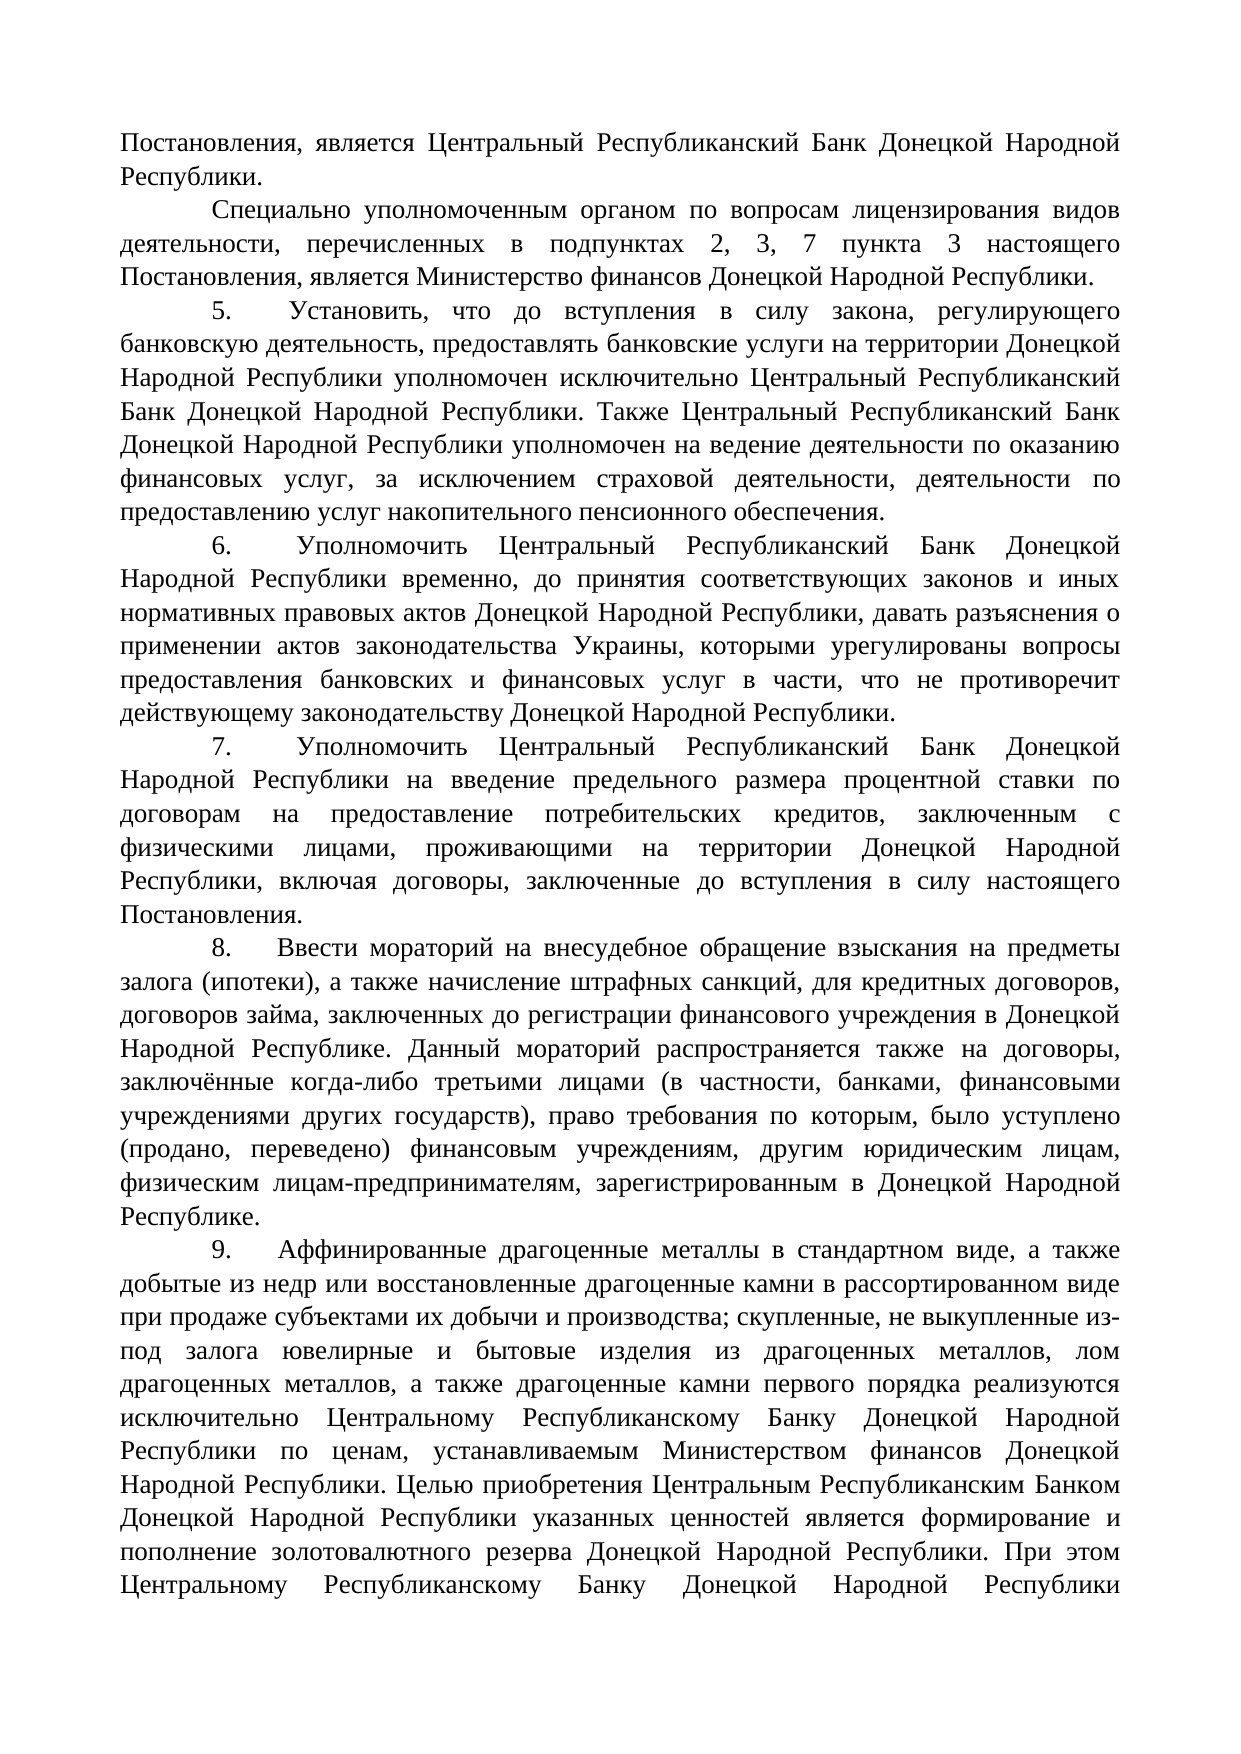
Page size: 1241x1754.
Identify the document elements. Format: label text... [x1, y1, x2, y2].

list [120, 1232, 1121, 1601]
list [120, 125, 1121, 192]
text Специально уполномоченным органом по вопросам лицензирования видов деятельности, перечисленных в подпунктах 2, 3, 7 пункта 3 настоящего Постановления, является Министерство финансов Донецкой Народной Республики. [120, 192, 1121, 293]
list Ввести мораторий на внесудебное обращение взыскания на предметы залога (ипотеки), а также начисление штрафных санкций, для кредитных договоров, договоров займа, заключенных до регистрации финансового учреждения в Донецкой Народной Республике. Данный мораторий распространяется также на договоры, заключённые когда-либо третьими лицами (в частности, банками, финансовыми учреждениями других государств), право требования по которым, было уступлено (продано, переведено) финансовым учреждениям, другим юридическим лицам, физическим лицам-предпринимателям, зарегистрированным в Донецкой Народной Республике. [120, 930, 1121, 1232]
list Установить, что до вступления в силу закона, регулирующего банковскую деятельность, предоставлять банковские услуги на территории Донецкой Народной Республики уполномочен исключительно Центральный Республиканский Банк Донецкой Народной Республики. Также Центральный Республиканский Банк Донецкой Народной Республики уполномочен на ведение деятельности по оказанию финансовых услуг, за исключением страховой деятельности, деятельности по предоставлению услуг накопительного пенсионного обеспечения. [120, 293, 1121, 527]
list Уполномочить Центральный Республиканский Банк Донецкой Народной Республики временно, до принятия соответствующих законов и иных нормативных правовых актов Донецкой Народной Республики, давать разъяснения о применении актов законодательства Украины, которыми урегулированы вопросы предоставления банковских и финансовых услуг в части, что не противоречит действующему законодательству Донецкой Народной Республики. [120, 527, 1121, 729]
list Уполномочить Центральный Республиканский Банк Донецкой Народной Республики на введение предельного размера процентной ставки по договорам на предоставление потребительских кредитов, заключенным с физическими лицами, проживающими на территории Донецкой Народной Республики, включая договоры, заключенные до вступления в силу настоящего Постановления. [120, 729, 1121, 930]
